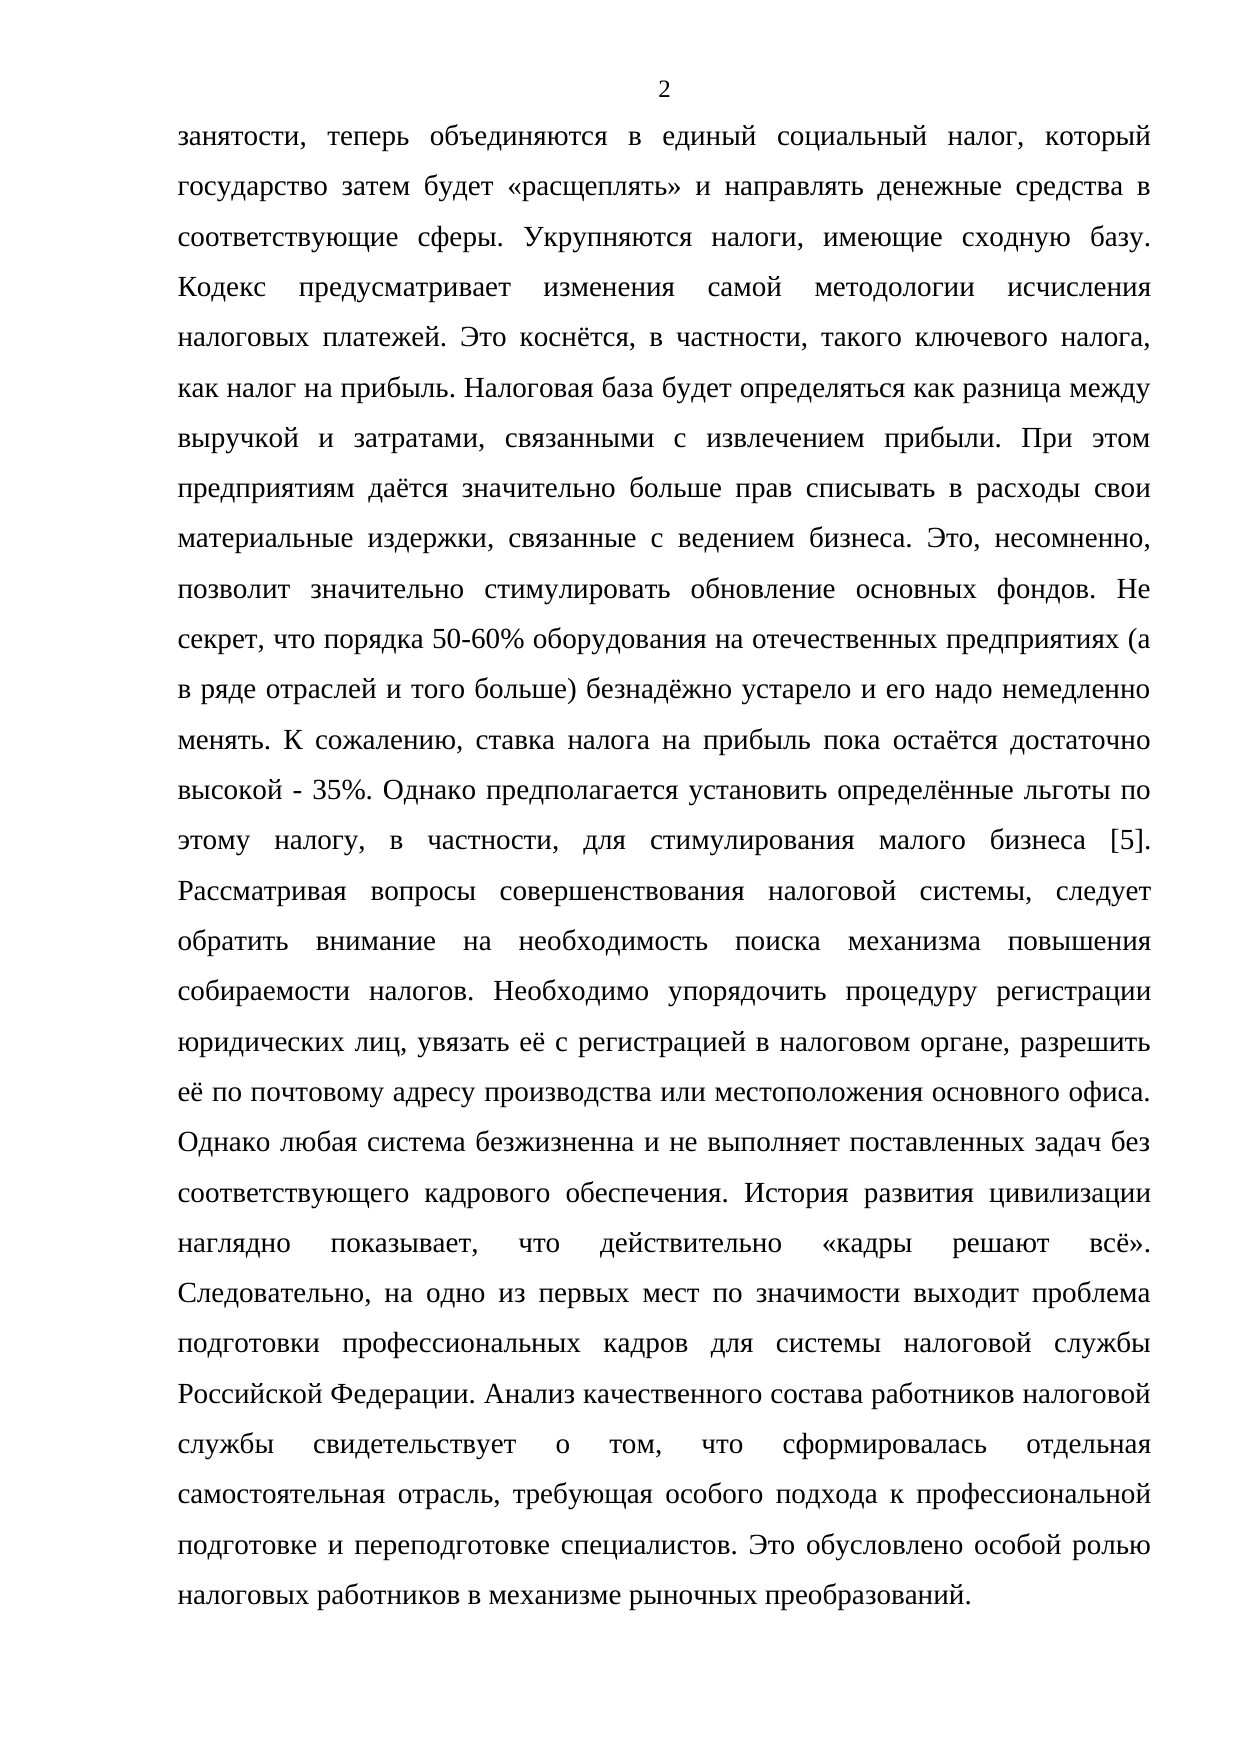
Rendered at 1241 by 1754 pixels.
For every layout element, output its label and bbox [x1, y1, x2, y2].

text [177, 118, 1152, 1611]
